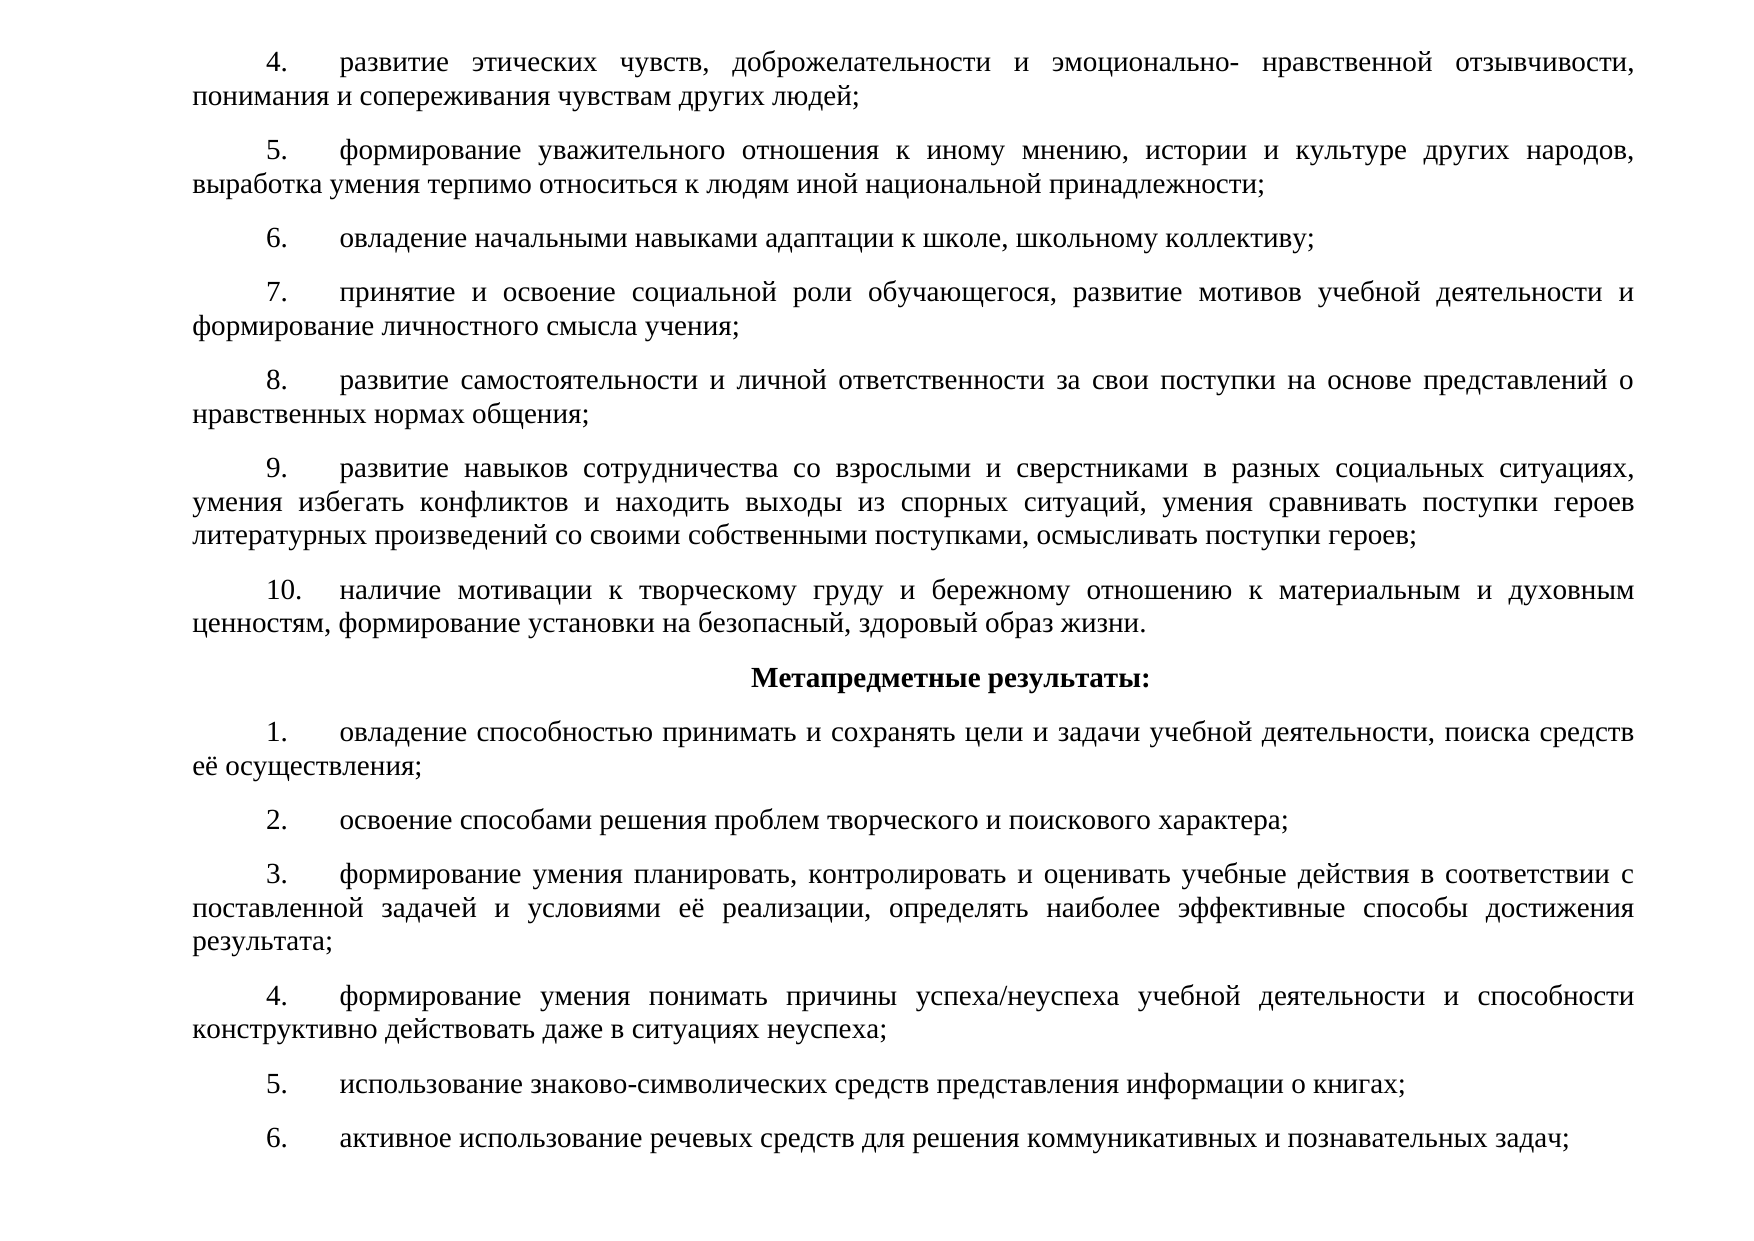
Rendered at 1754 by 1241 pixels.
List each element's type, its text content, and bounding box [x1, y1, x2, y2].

text 6. активное использование речевых средств для решения коммуникативных и познавательных задач; [192, 1120, 1636, 1154]
text Метапредметные результаты: [192, 660, 1636, 693]
text 9. развитие навыков сотрудничества со взрослыми и сверстниками в разных социальных ситуациях, умения избегать конфликтов и находить выходы из спорных ситуаций, умения сравнивать поступки героев литературных произведений со своими собственными поступками, осмысливать поступки героев; [192, 450, 1636, 551]
text 4. формирование умения понимать причины успеха/неуспеха учебной деятельности и способности конструктивно действовать даже в ситуациях неуспеха; [192, 978, 1636, 1045]
text 5. формирование уважительного отношения к иному мнению, истории и культуре других народов, выработка умения терпимо относиться к людям иной национальной принадлежности; [192, 132, 1636, 199]
text 5. использование знаково-символических средств представления информации о книгах; [192, 1066, 1636, 1099]
text 7. принятие и освоение социальной роли обучающегося, развитие мотивов учебной деятельности и формирование личностного смысла учения; [192, 274, 1636, 342]
text 6. овладение начальными навыками адаптации к школе, школьному коллективу; [192, 220, 1636, 254]
text 3. формирование умения планировать, контролировать и оценивать учебные действия в соответствии с поставленной задачей и условиями её реализации, определять наиболее эффективные способы достижения результата; [192, 856, 1636, 957]
text 10. наличие мотивации к творческому груду и бережному отношению к материальным и духовным ценностям, формирование установки на безопасный, здоровый образ жизни. [192, 572, 1636, 639]
text 8. развитие самостоятельности и личной ответственности за свои поступки на основе представлений о нравственных нормах общения; [192, 362, 1636, 429]
text 4. развитие этических чувств, доброжелательности и эмоционально- нравственной отзывчивости, понимания и сопереживания чувствам других людей; [192, 44, 1636, 111]
text 1. овладение способностью принимать и сохранять цели и задачи учебной деятельности, поиска средств её осуществления; [192, 714, 1636, 781]
text 2. освоение способами решения проблем творческого и поискового характера; [192, 802, 1636, 836]
